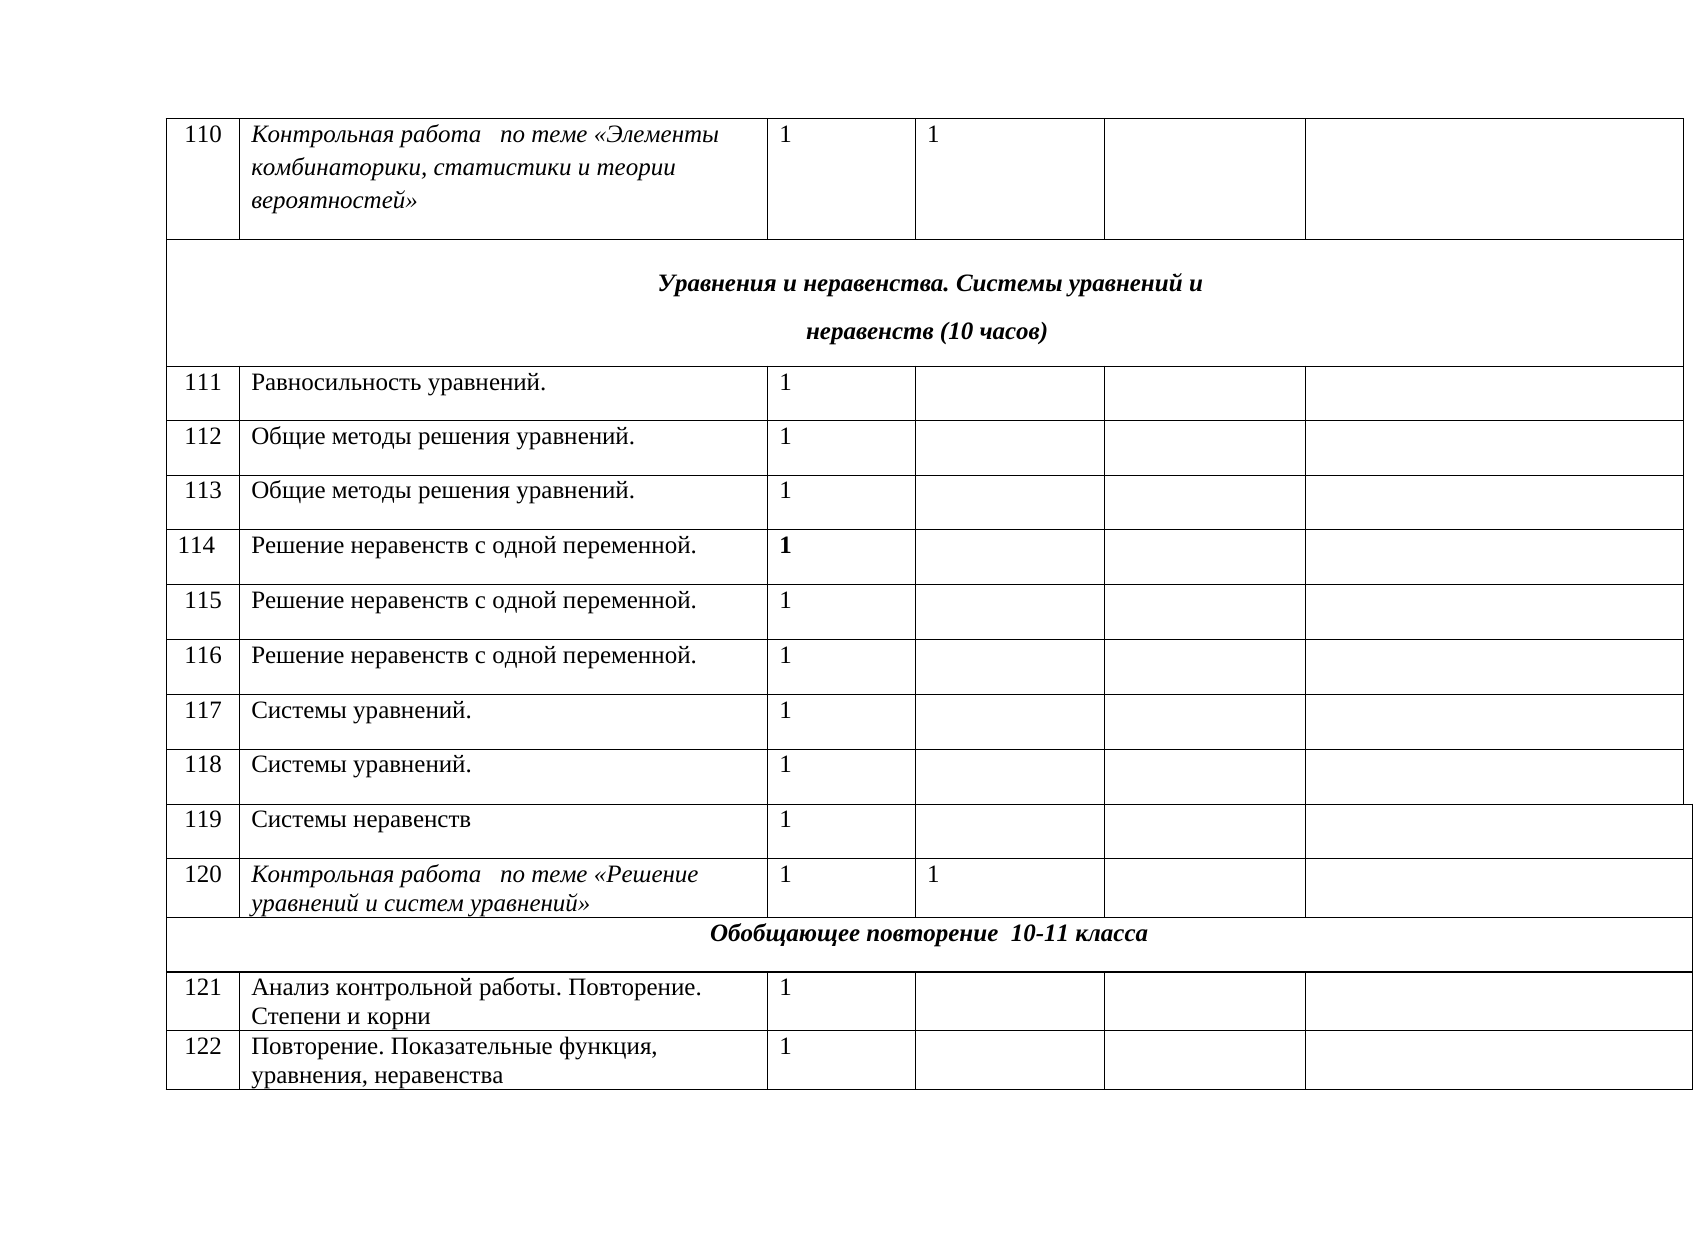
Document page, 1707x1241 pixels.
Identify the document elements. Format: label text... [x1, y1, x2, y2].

table_cell Равносильность уравнений. [240, 367, 767, 420]
table_cell 1 [768, 750, 915, 803]
table_cell 1 [768, 695, 915, 748]
table_cell 1 [768, 859, 915, 917]
table_cell Контрольная работа по теме «Элементы комбинаторики, статистики и теории вероятностей» [240, 119, 767, 239]
table_cell [1105, 1031, 1305, 1088]
table_cell [1105, 859, 1305, 917]
table_cell 1 [916, 859, 1104, 917]
table_cell 110 [167, 119, 239, 239]
table_cell Анализ контрольной работы. Повторение. Степени и корни [240, 973, 767, 1030]
table_cell 1 [768, 973, 915, 1030]
table_cell [916, 973, 1104, 1030]
table_cell [916, 695, 1104, 748]
table_cell 115 [167, 585, 239, 639]
table_cell 1 [768, 367, 915, 420]
table_cell [1306, 476, 1683, 529]
table_cell [1306, 750, 1683, 803]
table_cell [1105, 805, 1305, 858]
table_cell [1306, 973, 1692, 1030]
table_cell [1105, 750, 1305, 803]
table_cell Решение неравенств с одной переменной. [240, 530, 767, 584]
table_cell [1105, 640, 1305, 694]
table_cell [1306, 367, 1683, 420]
table_cell Общие методы решения уравнений. [240, 421, 767, 474]
table_cell 1 [768, 119, 915, 239]
table_cell [1105, 585, 1305, 639]
table_cell [916, 585, 1104, 639]
table_cell [916, 750, 1104, 803]
table_cell [1105, 476, 1305, 529]
table_cell [1306, 530, 1683, 584]
table_cell Обобщающее повторение 10-11 класса [167, 918, 1692, 971]
table_cell 120 [167, 859, 239, 917]
table_cell [1306, 119, 1683, 239]
table_cell Контрольная работа по теме «Решение уравнений и систем уравнений» [240, 859, 767, 917]
table_cell Решение неравенств с одной переменной. [240, 585, 767, 639]
table_cell [916, 367, 1104, 420]
table_cell 114 [167, 530, 239, 584]
table_cell [1306, 585, 1683, 639]
table_cell [1105, 973, 1305, 1030]
table_cell [1306, 1031, 1692, 1088]
table_cell 112 [167, 421, 239, 474]
table_cell [1306, 695, 1683, 748]
table_cell [916, 1031, 1104, 1088]
table_cell 122 [167, 1031, 239, 1088]
table_cell 117 [167, 695, 239, 748]
table_cell Системы неравенств [240, 805, 767, 858]
table_cell Системы уравнений. [240, 695, 767, 748]
table_cell [1105, 695, 1305, 748]
table_cell Уравнения и неравенства. Системы уравнений и неравенств (10 часов) [167, 240, 1683, 366]
table_cell [1306, 805, 1692, 858]
table_cell [916, 421, 1104, 474]
table_cell [1306, 640, 1683, 694]
table_cell 113 [167, 476, 239, 529]
table_cell [916, 640, 1104, 694]
table_cell 111 [167, 367, 239, 420]
table_cell 118 [167, 750, 239, 803]
table_cell [1306, 421, 1683, 474]
table_cell 1 [768, 476, 915, 529]
table_cell Общие методы решения уравнений. [240, 476, 767, 529]
table_cell 1 [768, 805, 915, 858]
table_cell [916, 530, 1104, 584]
table_cell [1105, 367, 1305, 420]
table_cell [1306, 859, 1692, 917]
table_cell [916, 805, 1104, 858]
table_cell [1105, 119, 1305, 239]
table_cell Решение неравенств с одной переменной. [240, 640, 767, 694]
table_cell 121 [167, 973, 239, 1030]
table_cell [1105, 530, 1305, 584]
table_cell [916, 476, 1104, 529]
table_cell Повторение. Показательные функция, уравнения, неравенства [240, 1031, 767, 1088]
table_cell 1 [916, 119, 1104, 239]
table_cell 116 [167, 640, 239, 694]
table_cell 1 [768, 640, 915, 694]
table_cell [1105, 421, 1305, 474]
table_cell 1 [768, 1031, 915, 1088]
table_cell 119 [167, 805, 239, 858]
table_cell 1 [768, 421, 915, 474]
table_cell Системы уравнений. [240, 750, 767, 803]
table_cell 1 [768, 585, 915, 639]
table_cell 1 [768, 530, 915, 584]
